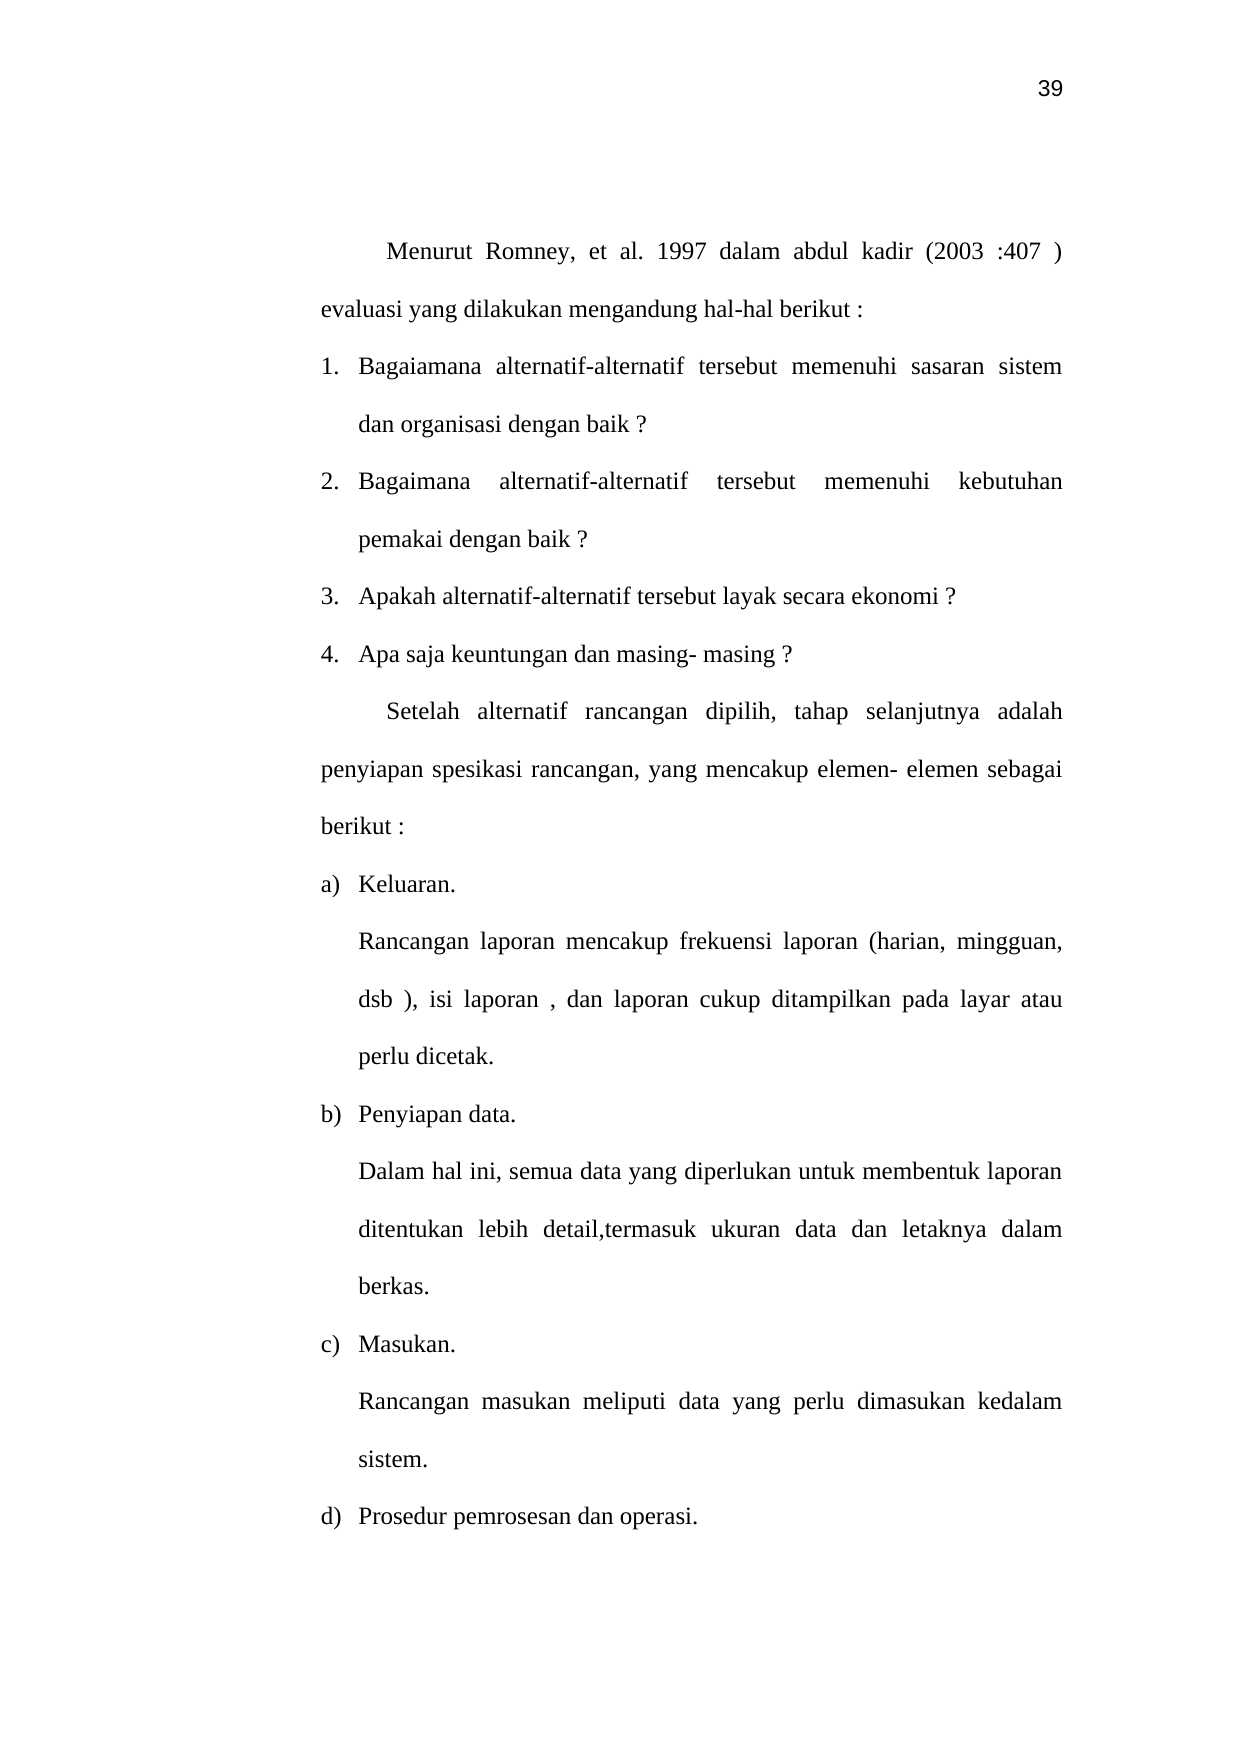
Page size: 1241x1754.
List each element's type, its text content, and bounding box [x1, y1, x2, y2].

list Apa saja keuntungan dan masing- masing ? [321, 639, 1063, 667]
list Masukan. [321, 1329, 1063, 1357]
text Menurut Romney, et al. 1997 dalam abdul kadir (2003 :407 ) evaluasi yang dilakukan mengandung hal-hal berikut : [321, 236, 1063, 322]
text Dalam hal ini, semua data yang diperlukan untuk membentuk laporan ditentukan lebih detail,termasuk ukuran data dan letaknya dalam berkas. [358, 1156, 1063, 1300]
text Rancangan laporan mencakup frekuensi laporan (harian, mingguan, dsb ), isi laporan , dan laporan cukup ditampilkan pada layar atau perlu dicetak. [358, 926, 1063, 1070]
list Keluaran. [321, 869, 1063, 897]
text Setelah alternatif rancangan dipilih, tahap selanjutnya adalah penyiapan spesikasi rancangan, yang mencakup elemen- elemen sebagai berikut : [321, 696, 1063, 840]
list Apakah alternatif-alternatif tersebut layak secara ekonomi ? [321, 581, 1063, 610]
list Bagaimana alternatif-alternatif tersebut memenuhi kebutuhan pemakai dengan baik ? [321, 466, 1063, 552]
text Rancangan masukan meliputi data yang perlu dimasukan kedalam sistem. [358, 1386, 1063, 1472]
list Penyiapan data. [321, 1099, 1063, 1127]
list Prosedur pemrosesan dan operasi. [321, 1501, 1063, 1530]
list Bagaiamana alternatif-alternatif tersebut memenuhi sasaran sistem dan organisasi dengan baik ? [321, 351, 1063, 437]
